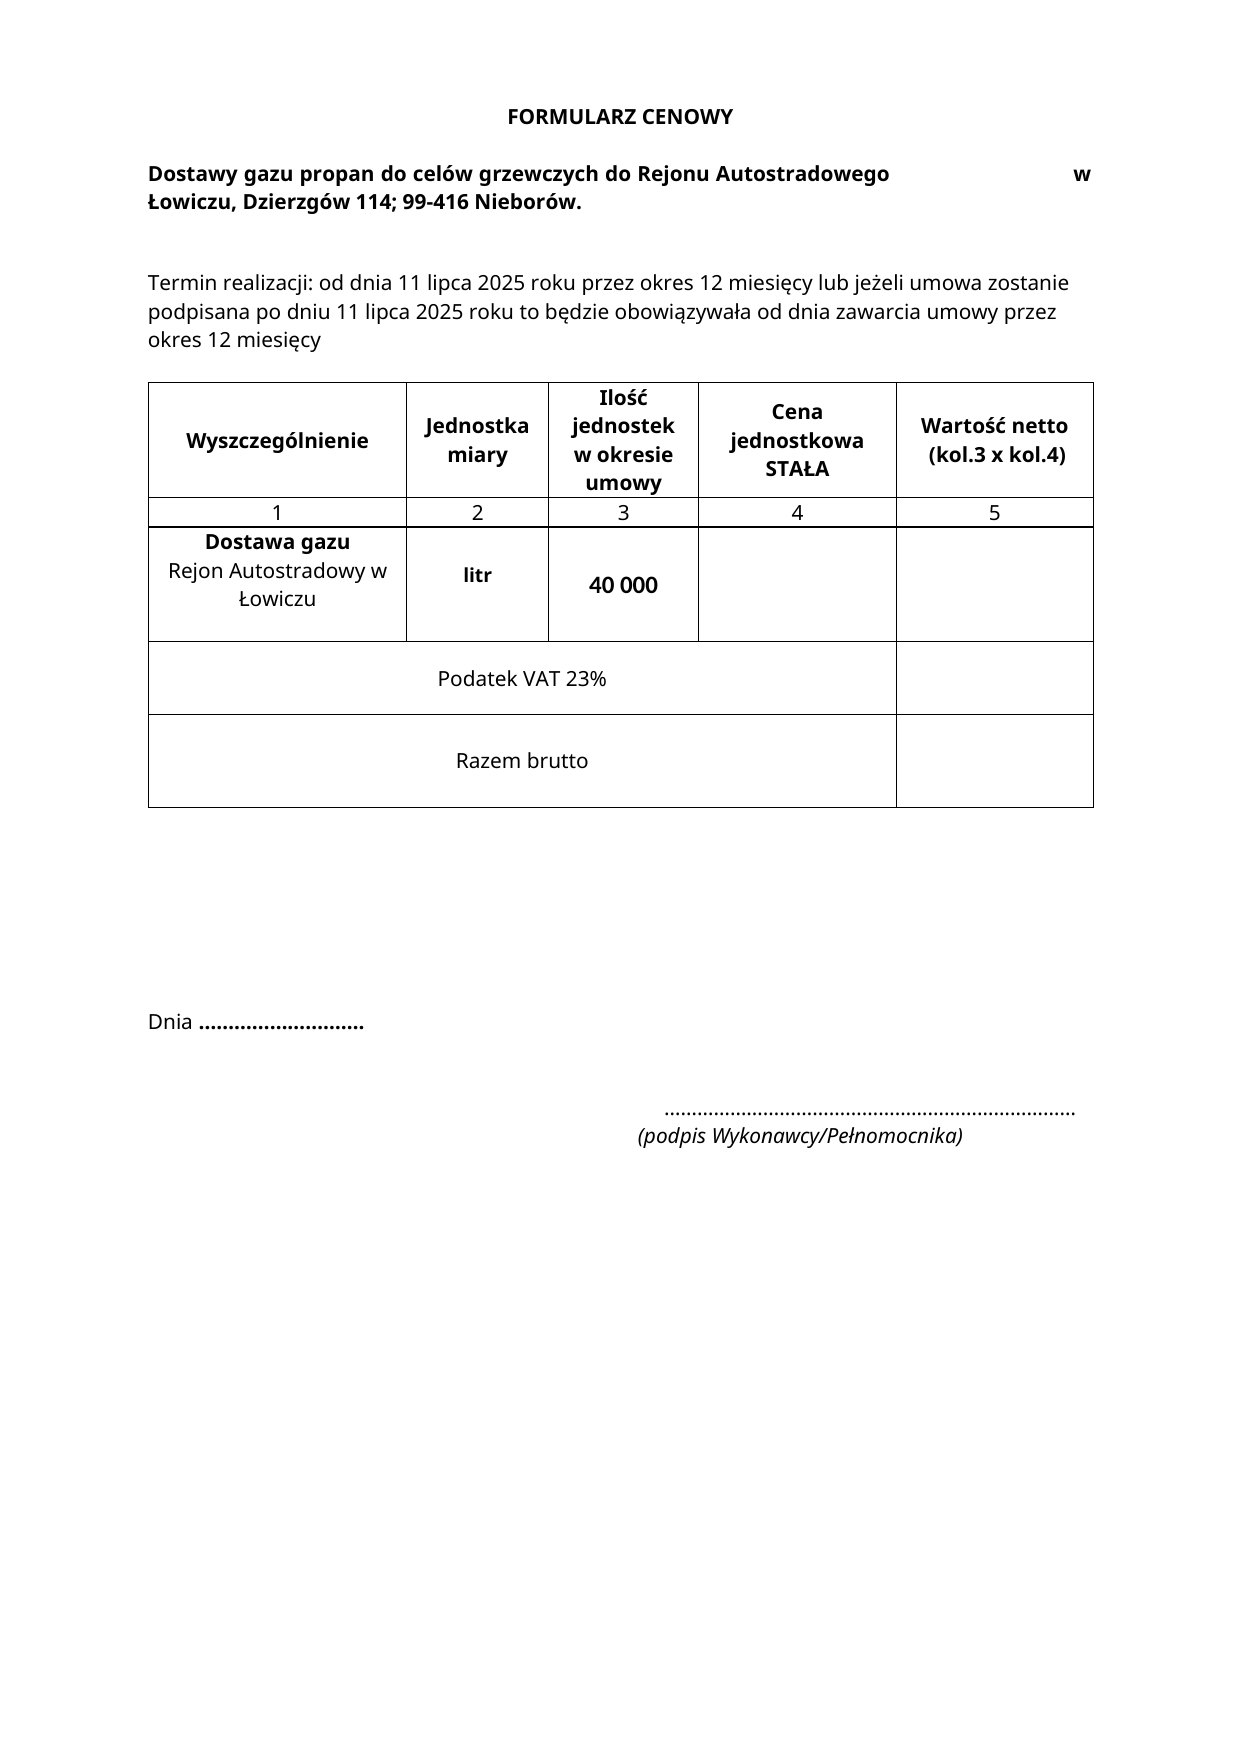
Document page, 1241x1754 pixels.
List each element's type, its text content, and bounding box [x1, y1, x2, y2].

table_cell 40 000 [549, 528, 698, 641]
table_cell litr [407, 528, 548, 641]
table_header Wyszczególnienie [149, 383, 406, 497]
table_header Wartość netto (kol.3 x kol.4) [897, 383, 1093, 497]
text (podpis Wykonawcy/Pełnomocnika) [148, 1121, 1093, 1149]
table_cell Razem brutto [149, 715, 896, 807]
text ………………………………………………………………… [590, 1093, 1093, 1121]
table_cell [699, 528, 896, 641]
table_header Ilość jednostek w okresie umowy [549, 383, 698, 497]
table_cell 1 [149, 498, 406, 526]
table_cell 2 [407, 498, 548, 526]
table_cell 3 [549, 498, 698, 526]
table_header Jednostka miary [407, 383, 548, 497]
text Termin realizacji: od dnia 11 lipca 2025 roku przez okres 12 miesięcy lub jeżeli umowa zostanie podpisana po dniu 11 lipca 2025 roku to będzie obowiązywała od dnia zawarcia umowy przez okres 12 miesięcy [148, 268, 1093, 354]
table_cell Dostawa gazu Rejon Autostradowy w Łowiczu [149, 528, 406, 641]
table_cell 4 [699, 498, 896, 526]
table_cell Podatek VAT 23% [149, 642, 896, 714]
table_cell [897, 642, 1093, 714]
table_header Cena jednostkowa STAŁA [699, 383, 896, 497]
table_cell [897, 528, 1093, 641]
table_cell 5 [897, 498, 1093, 526]
text Dnia ………………………. [148, 1007, 1093, 1036]
table_cell [897, 715, 1093, 807]
